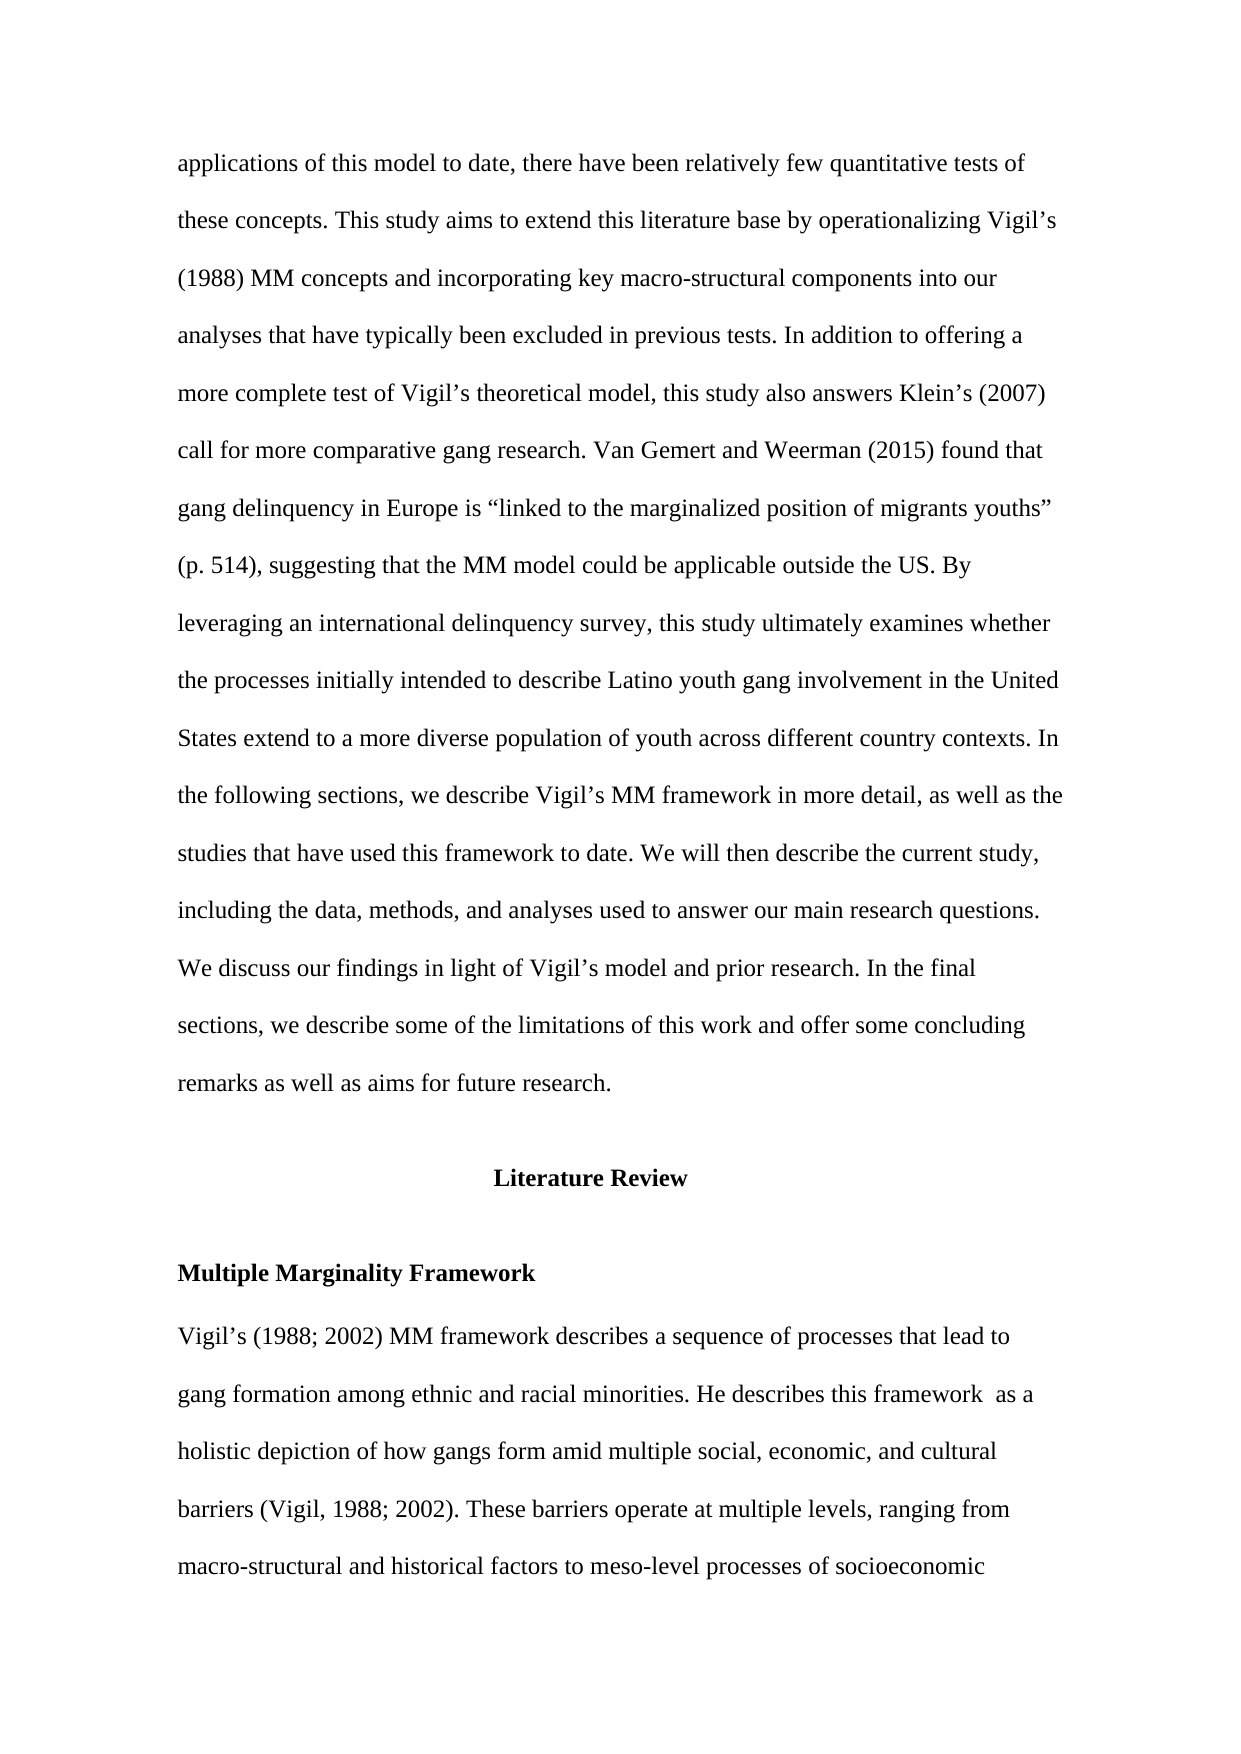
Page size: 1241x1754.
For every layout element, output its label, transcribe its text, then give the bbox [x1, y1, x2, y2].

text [177, 1321, 1063, 1580]
subtitle Multiple Marginality Framework [177, 1258, 1004, 1286]
subtitle Literature Review [177, 1163, 1004, 1191]
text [177, 148, 1063, 1096]
